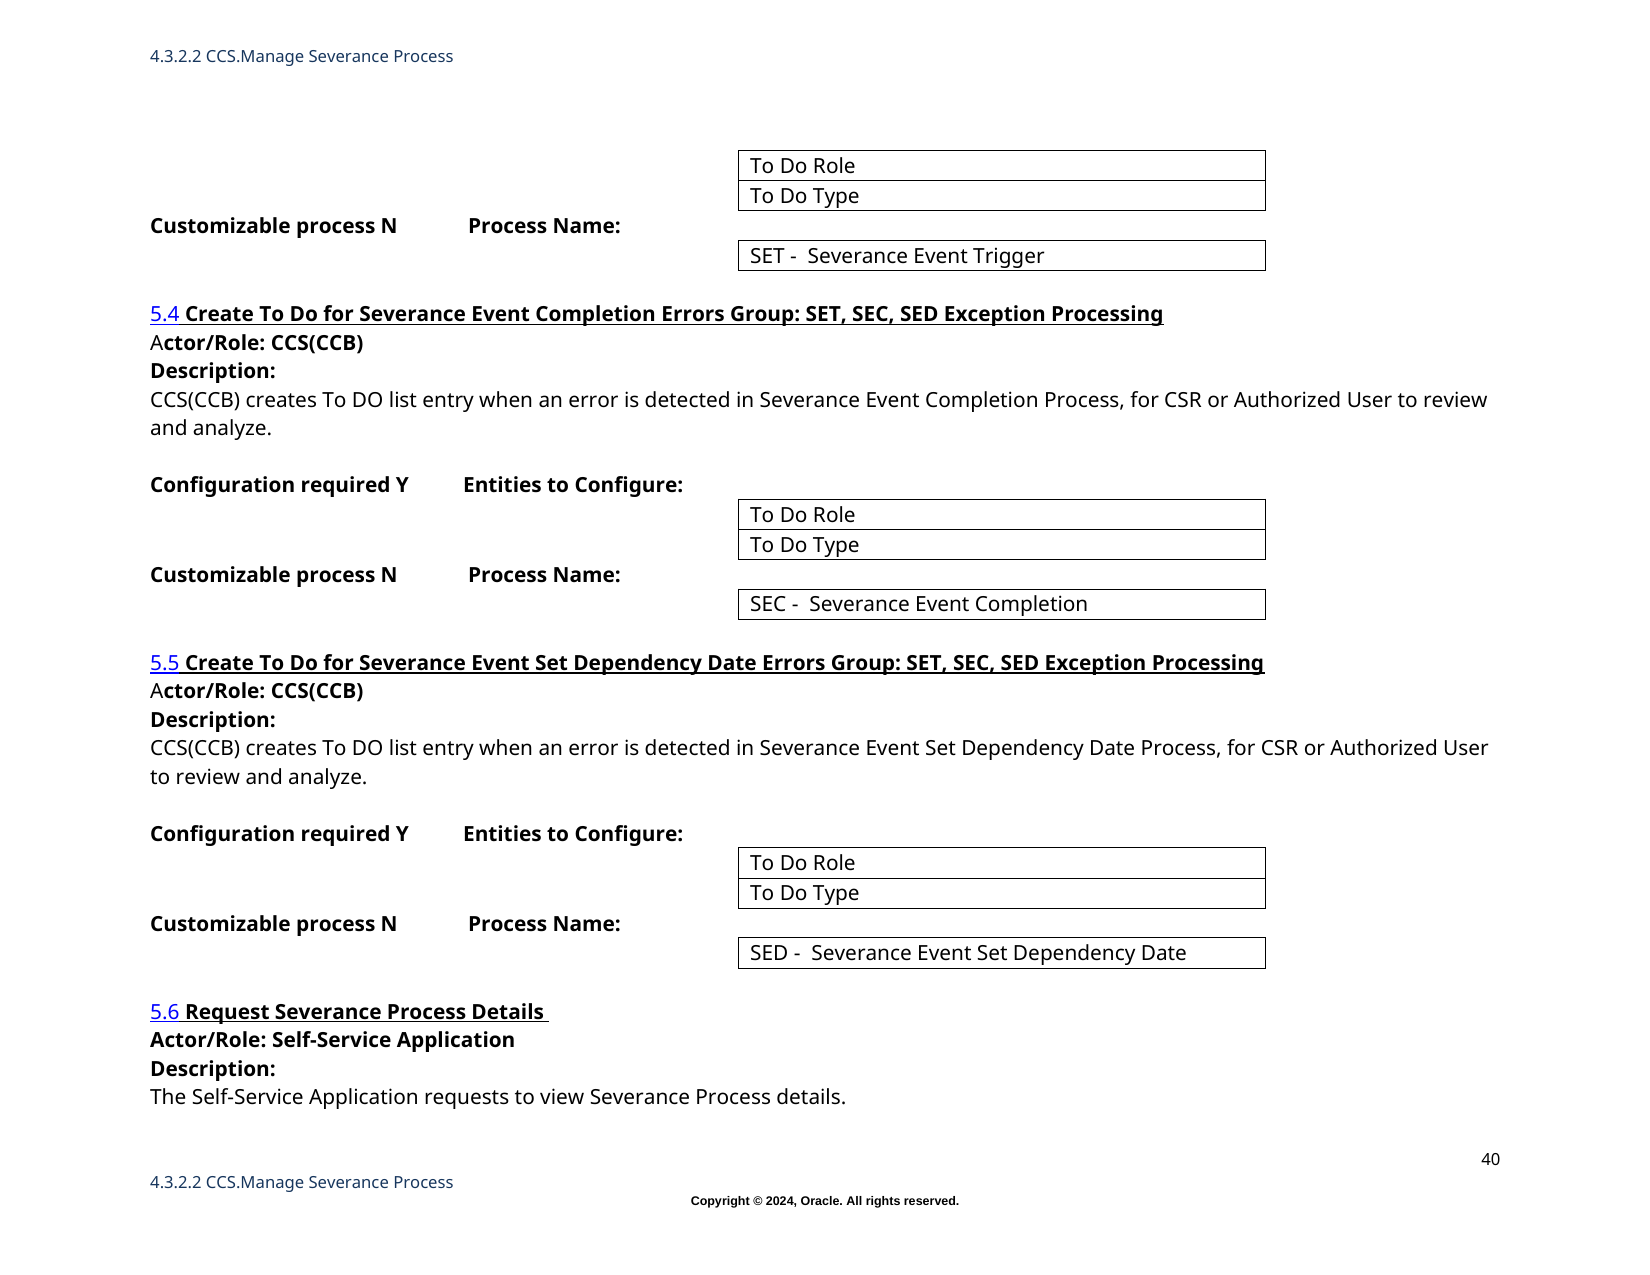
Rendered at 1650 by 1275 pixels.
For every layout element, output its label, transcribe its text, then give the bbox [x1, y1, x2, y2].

text Description: [150, 1054, 1500, 1082]
text The Self-Service Application requests to view Severance Process details. [150, 1082, 1500, 1111]
table_header SEC - Severance Event Completion [739, 590, 1265, 619]
table_header SET - Severance Event Trigger [739, 241, 1265, 270]
table_header To Do Role [739, 151, 1265, 180]
text Configuration required Y Entities to Configure: [150, 819, 1500, 847]
table_cell To Do Type [739, 181, 1265, 210]
text CCS(CCB) creates To DO list entry when an error is detected in Severance Event Completion Process, for CSR or Authorized User to review and analyze. [150, 385, 1500, 442]
table_cell To Do Type [739, 879, 1265, 908]
text Configuration required Y Entities to Configure: [150, 470, 1500, 499]
text 5.5 Create To Do for Severance Event Set Dependency Date Errors Group: SET, SEC, SED Exception Processing [150, 648, 1500, 677]
text Actor/Role: Self-Service Application [150, 1025, 1500, 1054]
text Actor/Role: CCS(CCB) [150, 328, 1500, 356]
text 5.4 Create To Do for Severance Event Completion Errors Group: SET, SEC, SED Exception Processing [150, 299, 1500, 328]
text Customizable process N Process Name: [150, 560, 1500, 588]
text Actor/Role: CCS(CCB) [150, 677, 1500, 705]
text Customizable process N Process Name: [150, 909, 1500, 937]
text Description: [150, 356, 1500, 385]
text 5.6 Request Severance Process Details [150, 997, 1500, 1025]
table_cell To Do Type [739, 530, 1265, 559]
text CCS(CCB) creates To DO list entry when an error is detected in Severance Event Set Dependency Date Process, for CSR or Authorized User to review and analyze. [150, 733, 1500, 790]
text Customizable process N Process Name: [150, 211, 1500, 240]
text Description: [150, 705, 1500, 733]
table_header To Do Role [739, 500, 1265, 529]
table_header SED - Severance Event Set Dependency Date [739, 938, 1265, 967]
table_header To Do Role [739, 848, 1265, 877]
